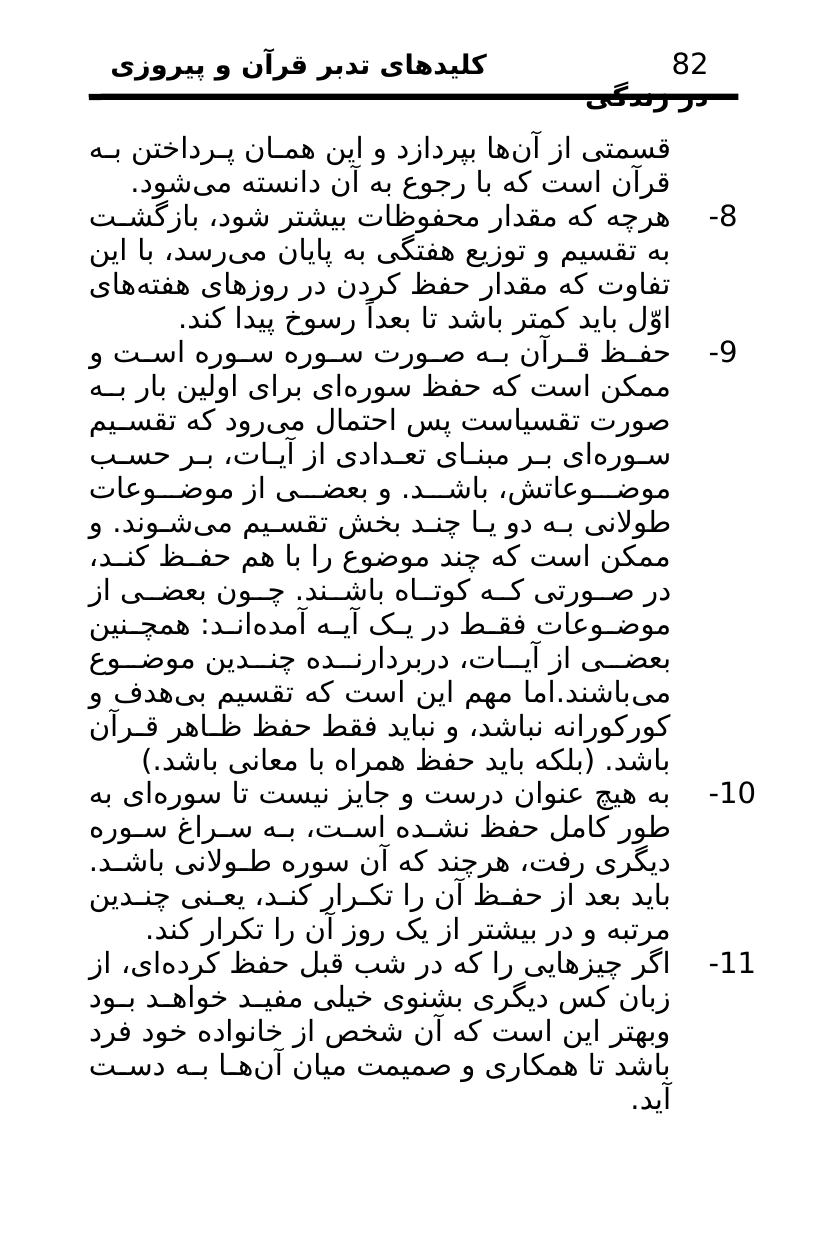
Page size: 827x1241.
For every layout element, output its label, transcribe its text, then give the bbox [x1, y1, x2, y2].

list حفظ قرآن به صورت سوره سوره است و ممکن است که حفظ سوره‌ای برای اولین بار به صورت تقسیاست پس احتمال می‌رود که تقسیم سوره‌ای بر مبنای تعدادی از آیات، بر حسب موضوعاتش، باشد. و بعضی از موضوعات طولانی به دو یا چند بخش تقسیم می‌شوند. و ممکن است که چند موضوع را با هم حفظ کند، در صورتی که کوتاه باشند. چون بعضی از موضوعات فقط در یک آیه آمده‌اند: همچنین بعضی از آیات، دربردارنده چندین موضوع می‌باشند.اما مهم این است که تقسیم بی‌هدف و کورکورانه نباشد، و نباید فقط حفظ ظاهر قرآن باشد. (بلکه باید حفظ همراه با معانی باشد.) [89, 335, 708, 777]
list اگر چیزهایی را که در شب قبل حفظ کرده‌ای، از زبان کس دیگری بشنوی خیلی مفید خواهد بود وبهتر این است که آن شخص از خانواده خود فرد باشد تا همکاری و صمیمت میان آن‌ها به دست آید. [89, 947, 708, 1116]
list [89, 132, 708, 199]
list هرچه که مقدار محفوظات بیشتر شود، بازگشت به تقسیم و توزیع هفتگی به پایان می‌رسد، با این تفاوت که مقدار حفظ کردن در روزهای هفته‌های اوّل باید کمتر باشد تا بعداً رسوخ پیدا کند. [89, 199, 708, 335]
list به هیچ عنوان درست و جایز نیست تا سوره‌ای به طور کامل حفظ نشده است، به سراغ سوره دیگری رفت، هرچند که آن سوره طولانی باشد. باید بعد از حفظ آن را تکرار کند، یعنی چندین مرتبه و در بیشتر از یک روز آن را تکرار کند. [89, 777, 708, 947]
